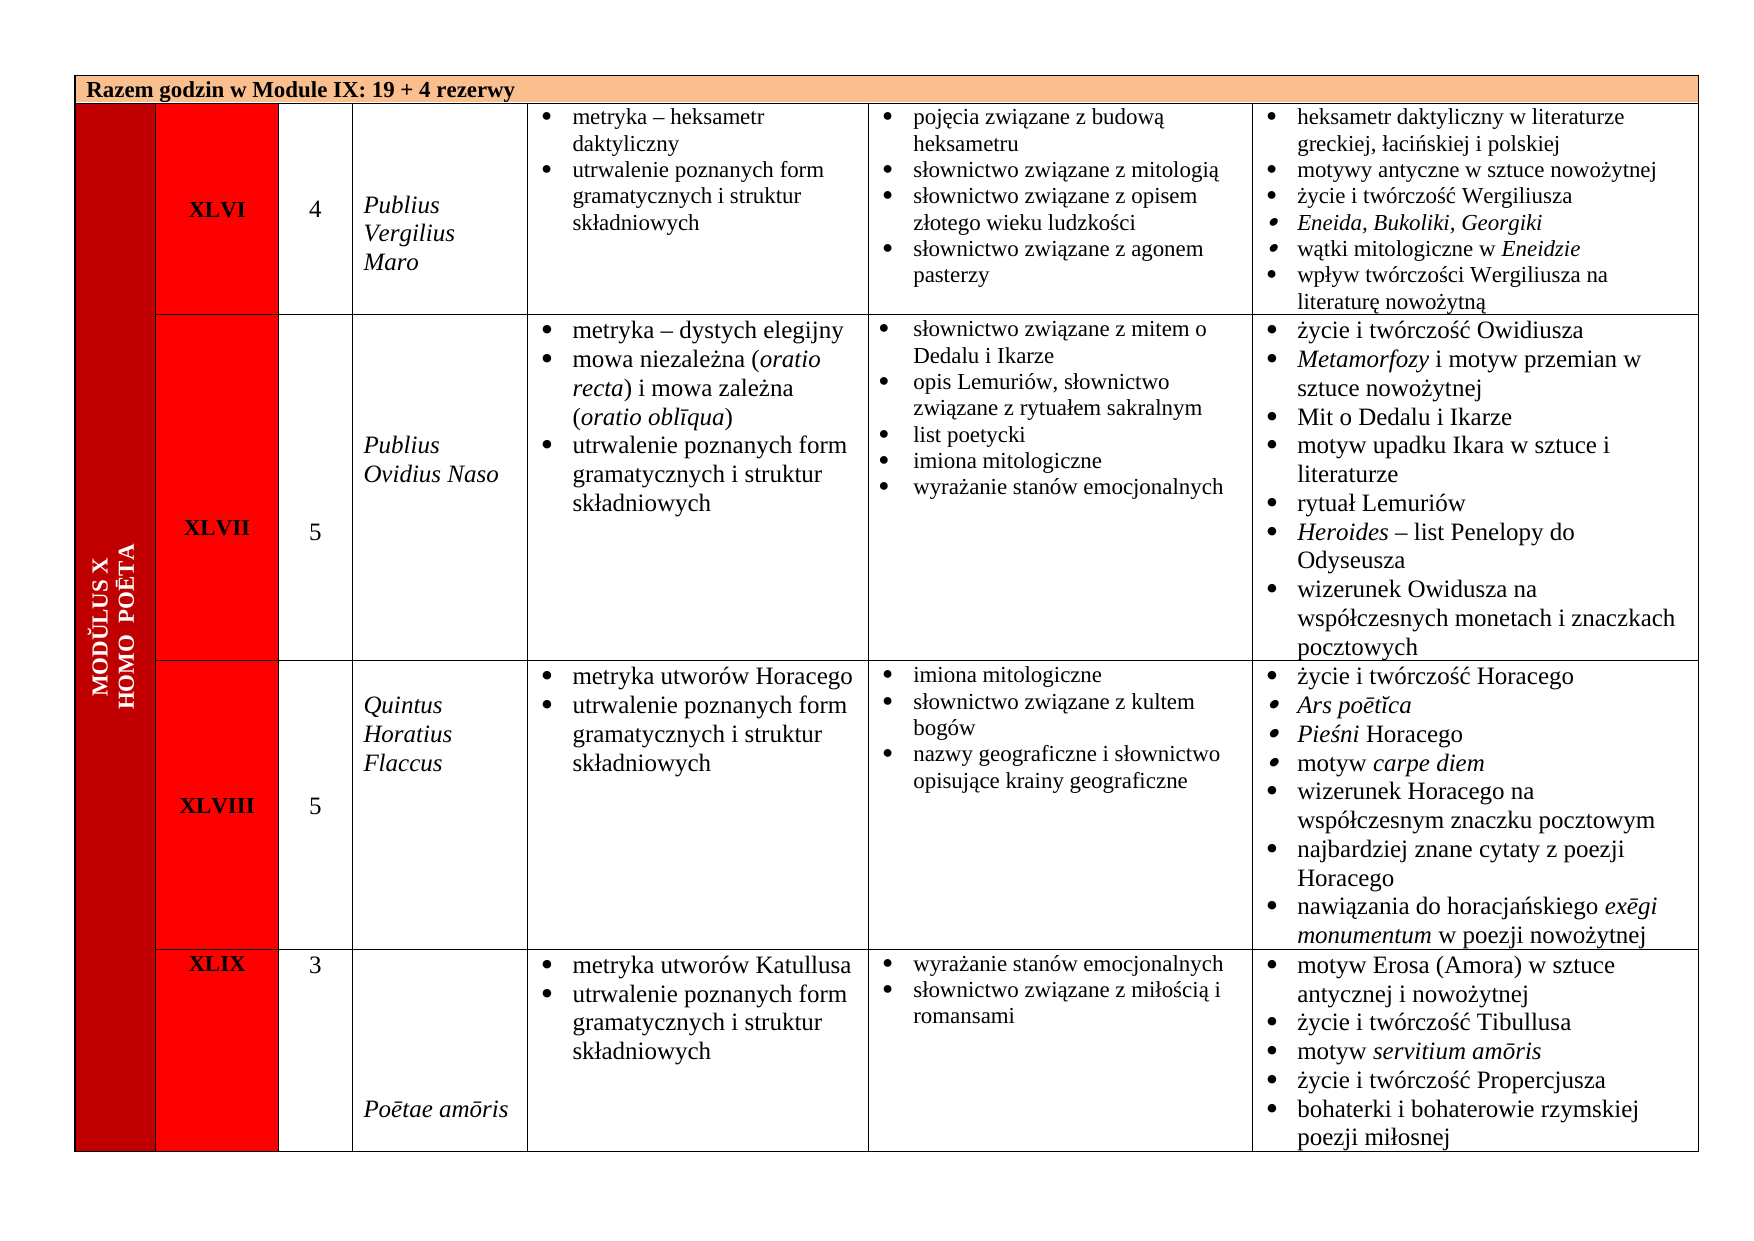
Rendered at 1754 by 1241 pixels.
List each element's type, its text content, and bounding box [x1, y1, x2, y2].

table_cell XLVIII [156, 661, 278, 949]
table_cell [869, 950, 1252, 1151]
table_cell Quintus Horatius Flaccus [353, 661, 527, 949]
table_cell XLVI [156, 104, 278, 314]
table_cell życie i twórczość Horacego Ars poētĭca Pieśni Horacego motyw carpe diem wizerunek Horacego na współczesnym znaczku pocztowym najbardziej znane cytaty z poezji Horacego nawiązania do horacjańskiego exēgi monumentum w poezji nowożytnej [1253, 661, 1698, 949]
table_cell metryka – heksametr daktyliczny utrwalenie poznanych form gramatycznych i struktur składniowych [528, 104, 868, 314]
table_cell metryka utworów Horacego utrwalenie poznanych form gramatycznych i struktur składniowych [528, 661, 868, 949]
table_cell heksametr daktyliczny w literaturze greckiej, łacińskiej i polskiej motywy antyczne w sztuce nowożytnej życie i twórczość Wergiliusza Eneida, Bukoliki, Georgiki wątki mitologiczne w Eneidzie wpływ twórczości Wergiliusza na literaturę nowożytną [1253, 104, 1698, 314]
table_cell 3 [279, 950, 352, 1151]
table_cell 5 [279, 661, 352, 949]
table_cell Publius Ovidius Naso [353, 315, 527, 660]
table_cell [528, 950, 868, 1151]
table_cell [1253, 950, 1698, 1151]
table_cell MODŬLUS X HOMO POĒTA [76, 104, 155, 1151]
table_cell życie i twórczość Owidiusza Metamorfozy i motyw przemian w sztuce nowożytnej Mit o Dedalu i Ikarze motyw upadku Ikara w sztuce i literaturze rytuał Lemuriów Heroides – list Penelopy do Odyseusza wizerunek Owidusza na współczesnych monetach i znaczkach pocztowych [1253, 315, 1698, 660]
table_cell XLVII [156, 315, 278, 660]
table_cell Poētae amōris [353, 950, 527, 1151]
table_cell pojęcia związane z budową heksametru słownictwo związane z mitologią słownictwo związane z opisem złotego wieku ludzkości słownictwo związane z agonem pasterzy [869, 104, 1252, 314]
table_cell 5 [279, 315, 352, 660]
table_cell słownictwo związane z mitem o Dedalu i Ikarze opis Lemuriów, słownictwo związane z rytuałem sakralnym list poetycki imiona mitologiczne wyrażanie stanów emocjonalnych [869, 315, 1252, 660]
table_cell Publius Vergilius Maro [353, 104, 527, 314]
table_cell metryka – dystych elegijny mowa niezależna (oratio recta) i mowa zależna (oratio oblīqua) utrwalenie poznanych form gramatycznych i struktur składniowych [528, 315, 868, 660]
table_cell imiona mitologiczne słownictwo związane z kultem bogów nazwy geograficzne i słownictwo opisujące krainy geograficzne [869, 661, 1252, 949]
table_cell 4 [279, 104, 352, 314]
table_cell Razem godzin w Module IX: 19 + 4 rezerwy [76, 76, 1698, 102]
table_cell XLIX [156, 950, 278, 1151]
